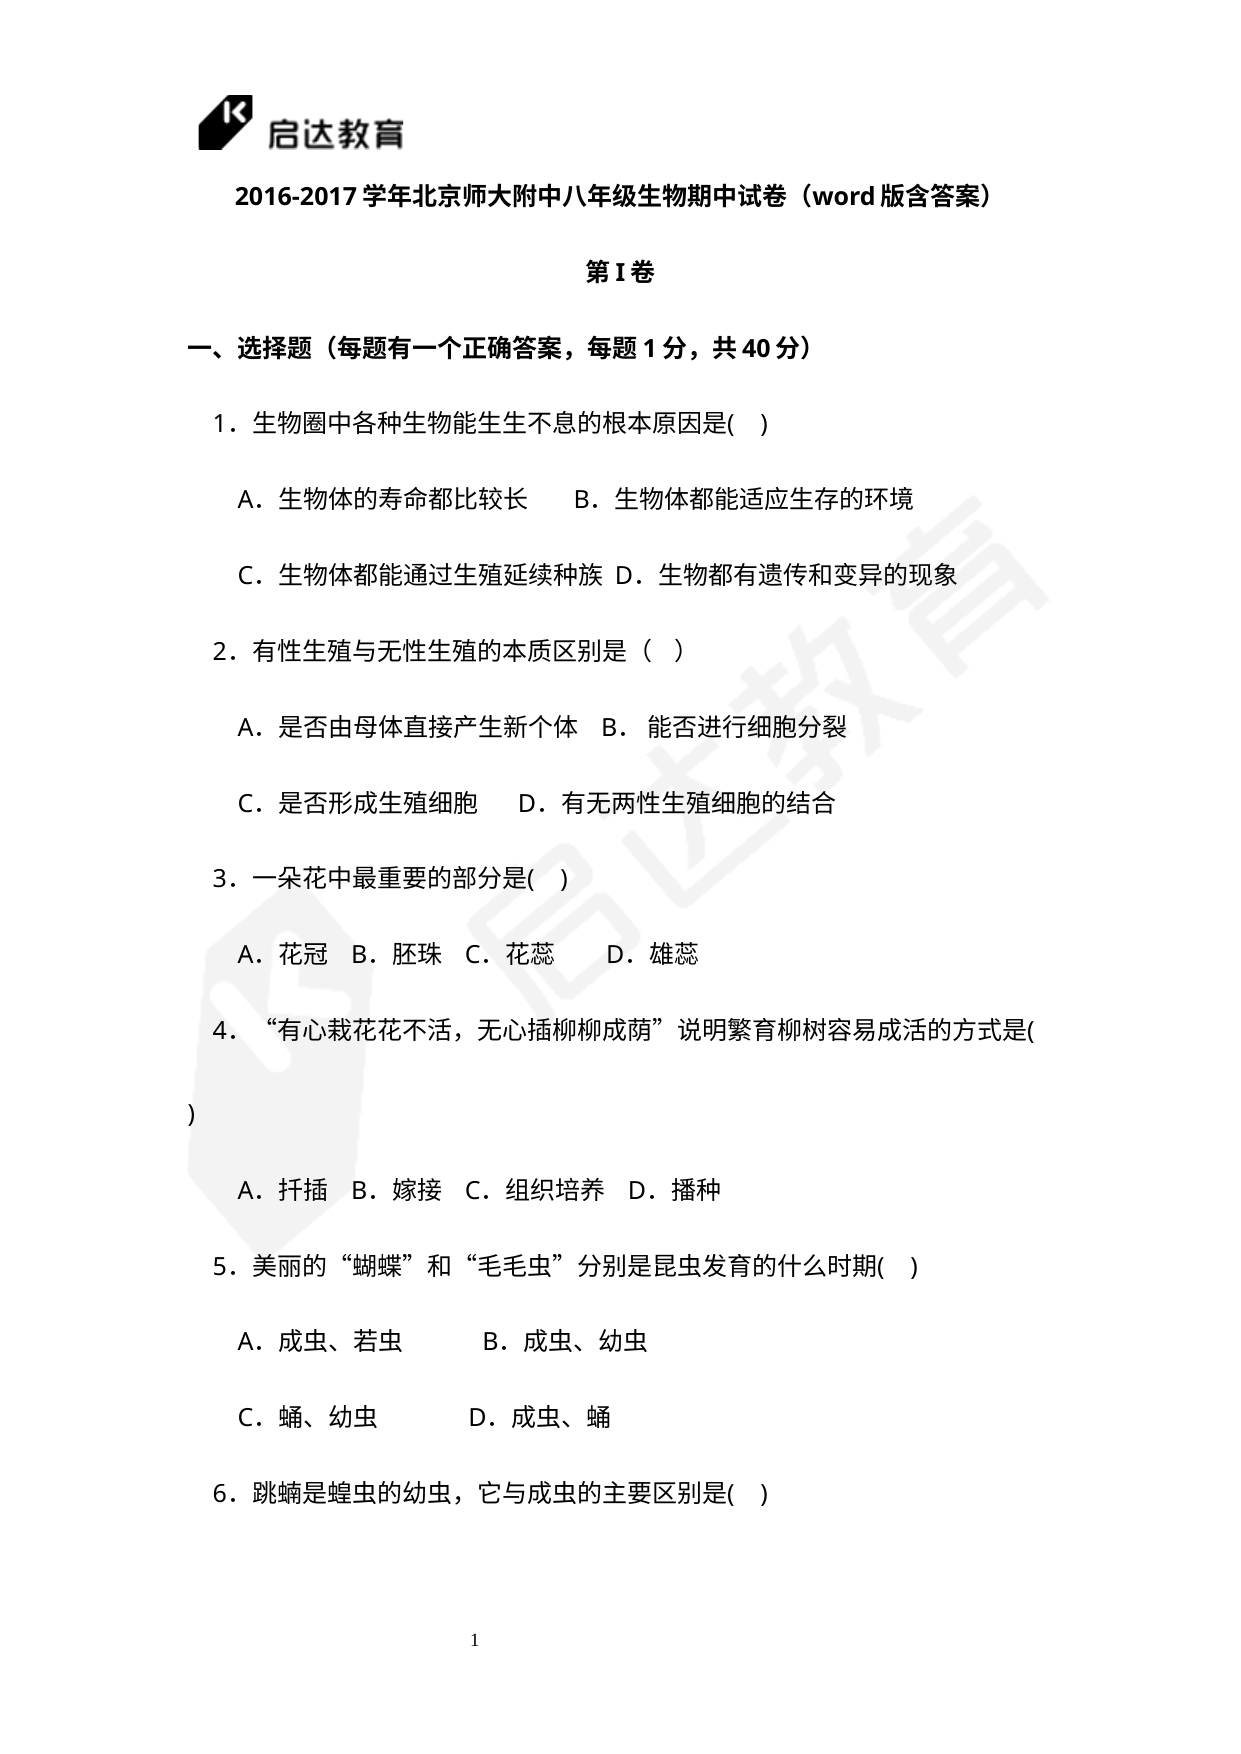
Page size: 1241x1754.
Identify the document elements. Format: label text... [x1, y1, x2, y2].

picture [198, 95, 404, 150]
text C．蛹、幼虫 D．成虫、蛹 [187, 1383, 1053, 1448]
text C．是否形成生殖细胞 D．有无两性生殖细胞的结合 [187, 769, 1053, 834]
text C．生物体都能通过生殖延续种族 D．生物都有遗传和变异的现象 [187, 541, 1053, 606]
text 3．一朵花中最重要的部分是( ) [187, 844, 1053, 909]
text 6．跳蝻是蝗虫的幼虫，它与成虫的主要区别是( ) [187, 1459, 1053, 1524]
text A．花冠 B．胚珠 C．花蕊 D．雄蕊 [187, 920, 1053, 985]
text 第I卷 [187, 238, 1053, 303]
text A．生物体的寿命都比较长 B．生物体都能适应生存的环境 [187, 465, 1053, 530]
text 2．有性生殖与无性生殖的本质区别是（ ） [187, 617, 1053, 682]
text 2016-2017学年北京师大附中八年级生物期中试卷（word版含答案） [187, 162, 1053, 227]
text 5．美丽的“蝴蝶”和“毛毛虫”分别是昆虫发育的什么时期( ) [187, 1232, 1053, 1297]
text A．扦插 B．嫁接 C．组织培养 D．播种 [187, 1156, 1053, 1221]
text 一、选择题（每题有一个正确答案，每题1分，共40分） [187, 314, 1053, 379]
text 1．生物圈中各种生物能生生不息的根本原因是( ) [187, 389, 1053, 454]
text A．成虫、若虫 B．成虫、幼虫 [187, 1307, 1053, 1372]
text A．是否由母体直接产生新个体 B． 能否进行细胞分裂 [187, 693, 1053, 758]
text 4．“有心栽花花不活，无心插柳柳成荫”说明繁育柳树容易成活的方式是( ) [187, 996, 1053, 1146]
